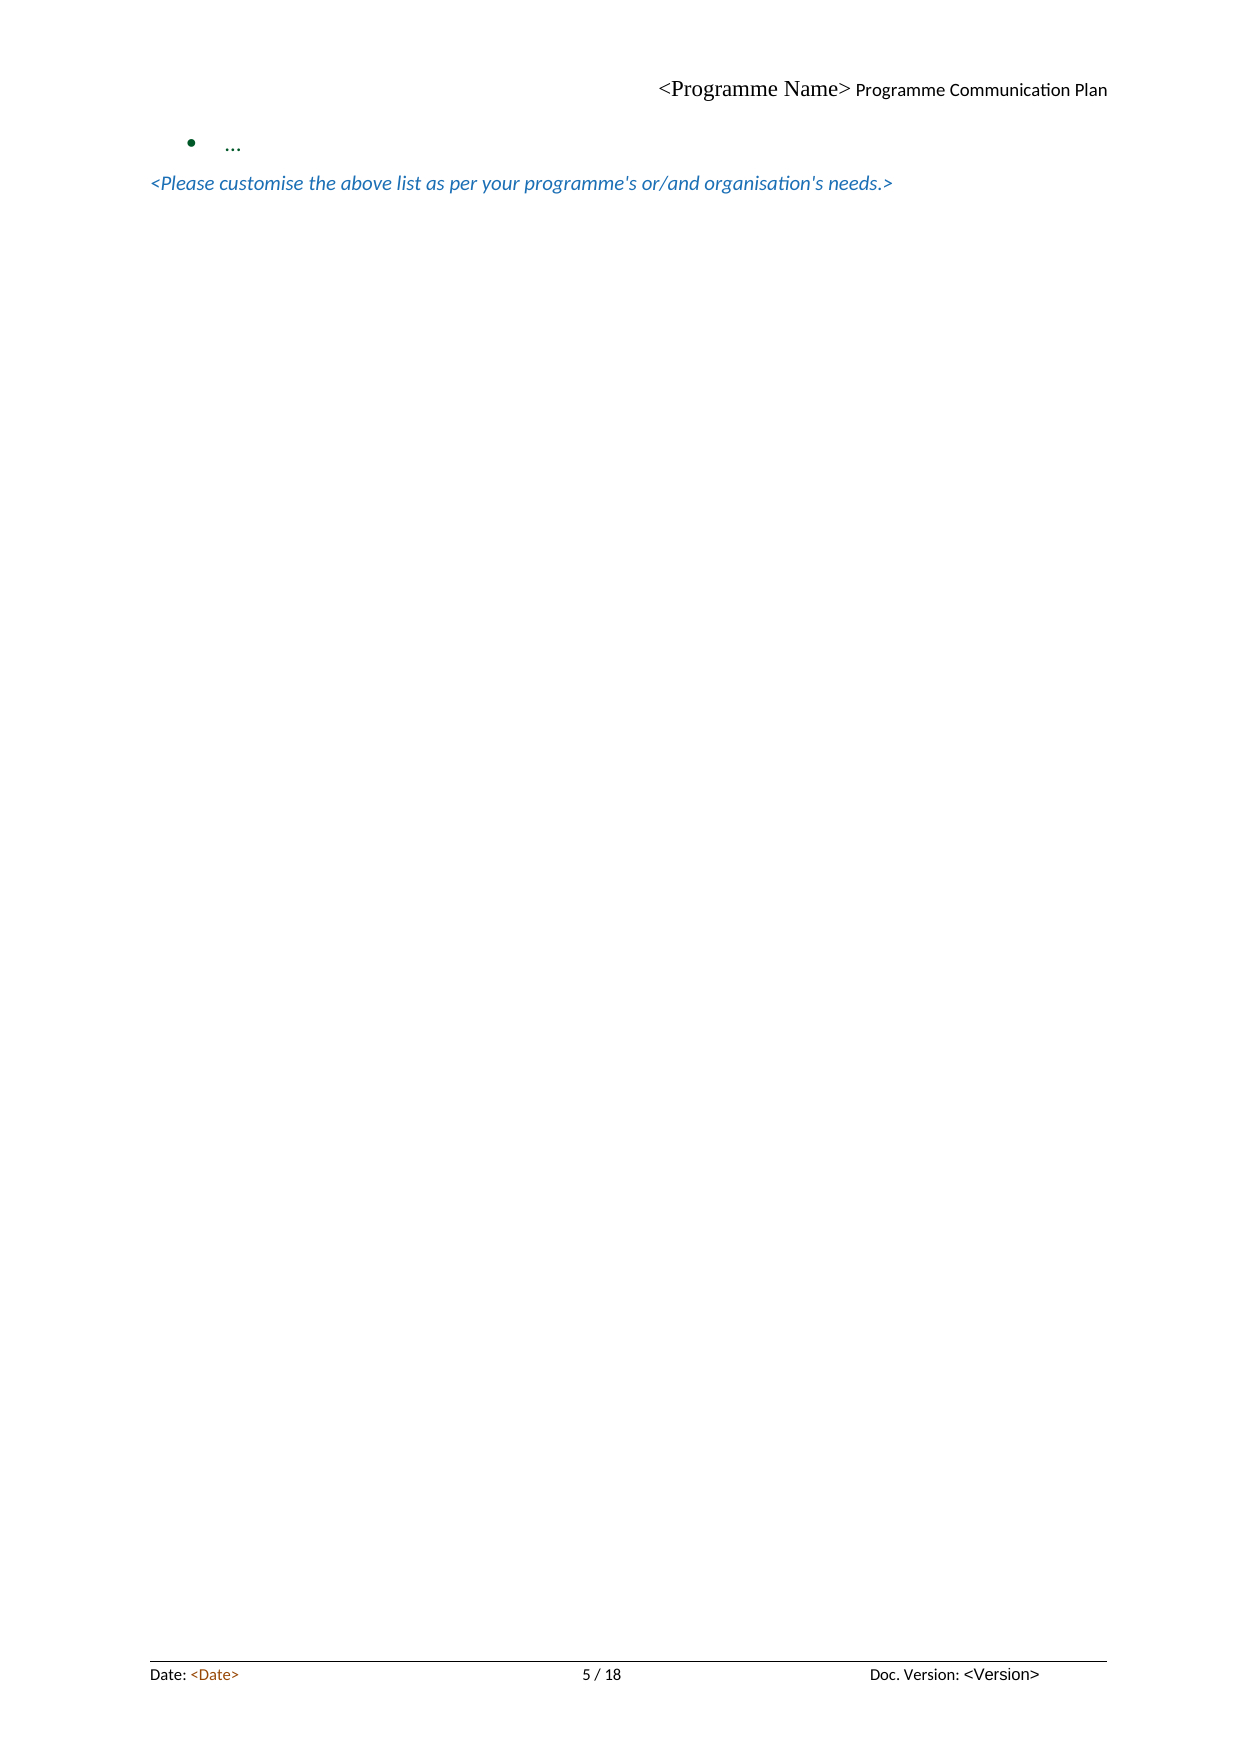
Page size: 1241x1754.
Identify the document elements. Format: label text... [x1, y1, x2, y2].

list … [187, 129, 1107, 157]
text <Please customise the above list as per your programme's or/and organisation's needs.> [150, 170, 1107, 195]
